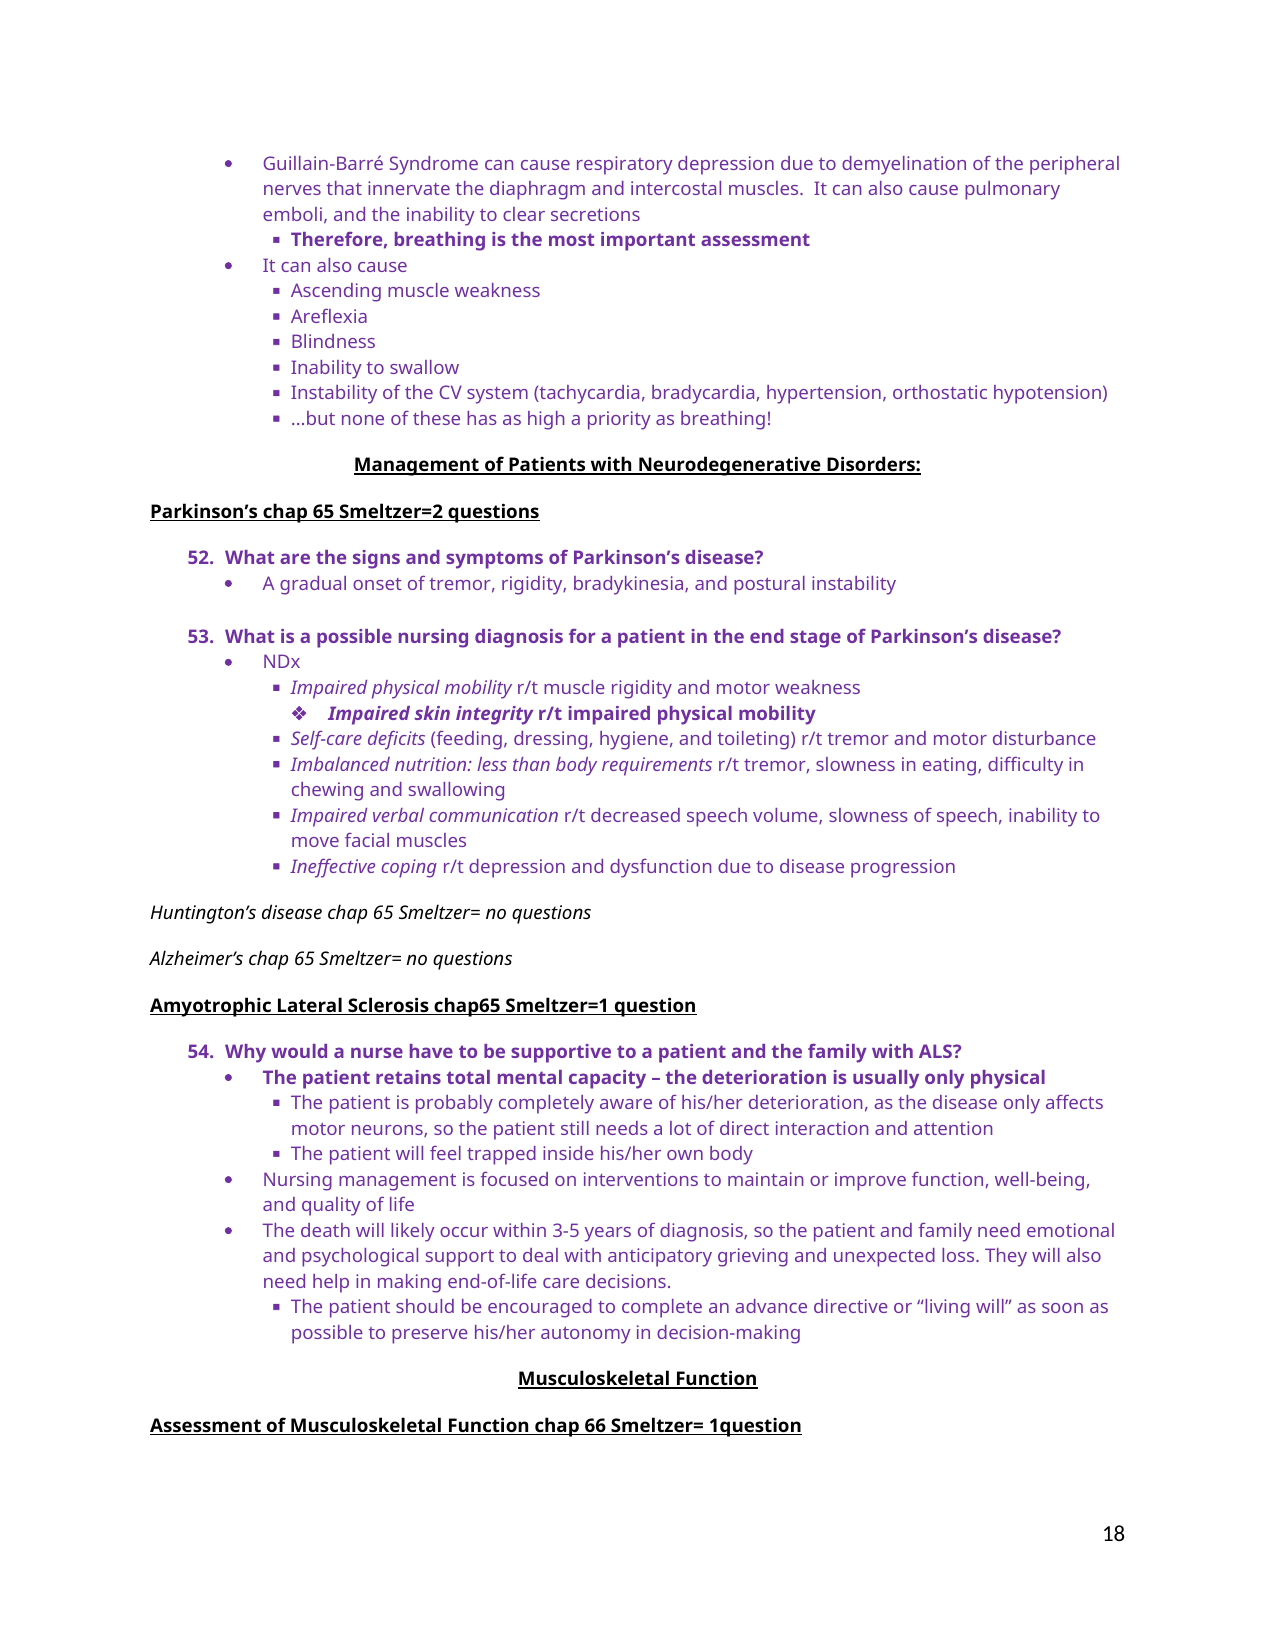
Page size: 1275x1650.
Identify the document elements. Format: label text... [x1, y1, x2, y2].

list What is a possible nursing diagnosis for a patient in the end stage of Parkinson’s disease? [187, 623, 1125, 649]
list Impaired verbal communication r/t decreased speech volume, slowness of speech, inability to move facial muscles [272, 802, 1125, 853]
list The patient should be encouraged to complete an advance directive or “living will” as soon as possible to preserve his/her autonomy in decision-making [272, 1294, 1125, 1345]
list Self-care deficits (feeding, dressing, hygiene, and toileting) r/t tremor and motor disturbance [272, 725, 1125, 751]
list Ascending muscle weakness [272, 278, 1125, 303]
text Management of Patients with Neurodegenerative Disorders: [150, 452, 1125, 477]
list Therefore, breathing is the most important assessment [272, 227, 1125, 252]
list The patient retains total mental capacity – the deterioration is usually only physical [225, 1064, 1125, 1089]
list …but none of these has as high a priority as breathing! [272, 405, 1125, 431]
list Why would a nurse have to be supportive to a patient and the family with ALS? [187, 1038, 1125, 1064]
list Guillain-Barré Syndrome can cause respiratory depression due to demyelination of the peripheral nerves that innervate the diaphragm and intercostal muscles. It can also cause pulmonary emboli, and the inability to clear secretions [225, 150, 1125, 227]
list Impaired skin integrity r/t impaired physical mobility [291, 700, 1125, 725]
list NDx [225, 649, 1125, 674]
list Instability of the CV system (tachycardia, bradycardia, hypertension, orthostatic hypotension) [272, 380, 1125, 405]
list What are the signs and symptoms of Parkinson’s disease? [187, 544, 1125, 570]
text Amyotrophic Lateral Sclerosis chap65 Smeltzer=1 question [150, 992, 1125, 1018]
list Impaired physical mobility r/t muscle rigidity and motor weakness [272, 674, 1125, 700]
text Alzheimer’s chap 65 Smeltzer= no questions [150, 946, 1125, 971]
text Parkinson’s chap 65 Smeltzer=2 questions [150, 498, 1125, 523]
list A gradual onset of tremor, rigidity, bradykinesia, and postural instability [225, 570, 1125, 623]
list The death will likely occur within 3-5 years of diagnosis, so the patient and family need emotional and psychological support to deal with anticipatory grieving and unexpected loss. They will also need help in making end-of-life care decisions. [225, 1217, 1125, 1294]
list Imbalanced nutrition: less than body requirements r/t tremor, slowness in eating, difficulty in chewing and swallowing [272, 751, 1125, 802]
list It can also cause [225, 252, 1125, 278]
list Blindness [272, 329, 1125, 354]
list Inability to swallow [272, 354, 1125, 380]
list The patient will feel trapped inside his/her own body [272, 1141, 1125, 1166]
text Assessment of Musculoskeletal Function chap 66 Smeltzer= 1question [150, 1412, 1125, 1437]
text Huntington’s disease chap 65 Smeltzer= no questions [150, 899, 1125, 925]
text Musculoskeletal Function [150, 1366, 1125, 1391]
list Ineffective coping r/t depression and dysfunction due to disease progression [272, 853, 1125, 878]
list Areflexia [272, 303, 1125, 329]
list The patient is probably completely aware of his/her deterioration, as the disease only affects motor neurons, so the patient still needs a lot of direct interaction and attention [272, 1089, 1125, 1141]
list Nursing management is focused on interventions to maintain or improve function, well-being, and quality of life [225, 1166, 1125, 1217]
